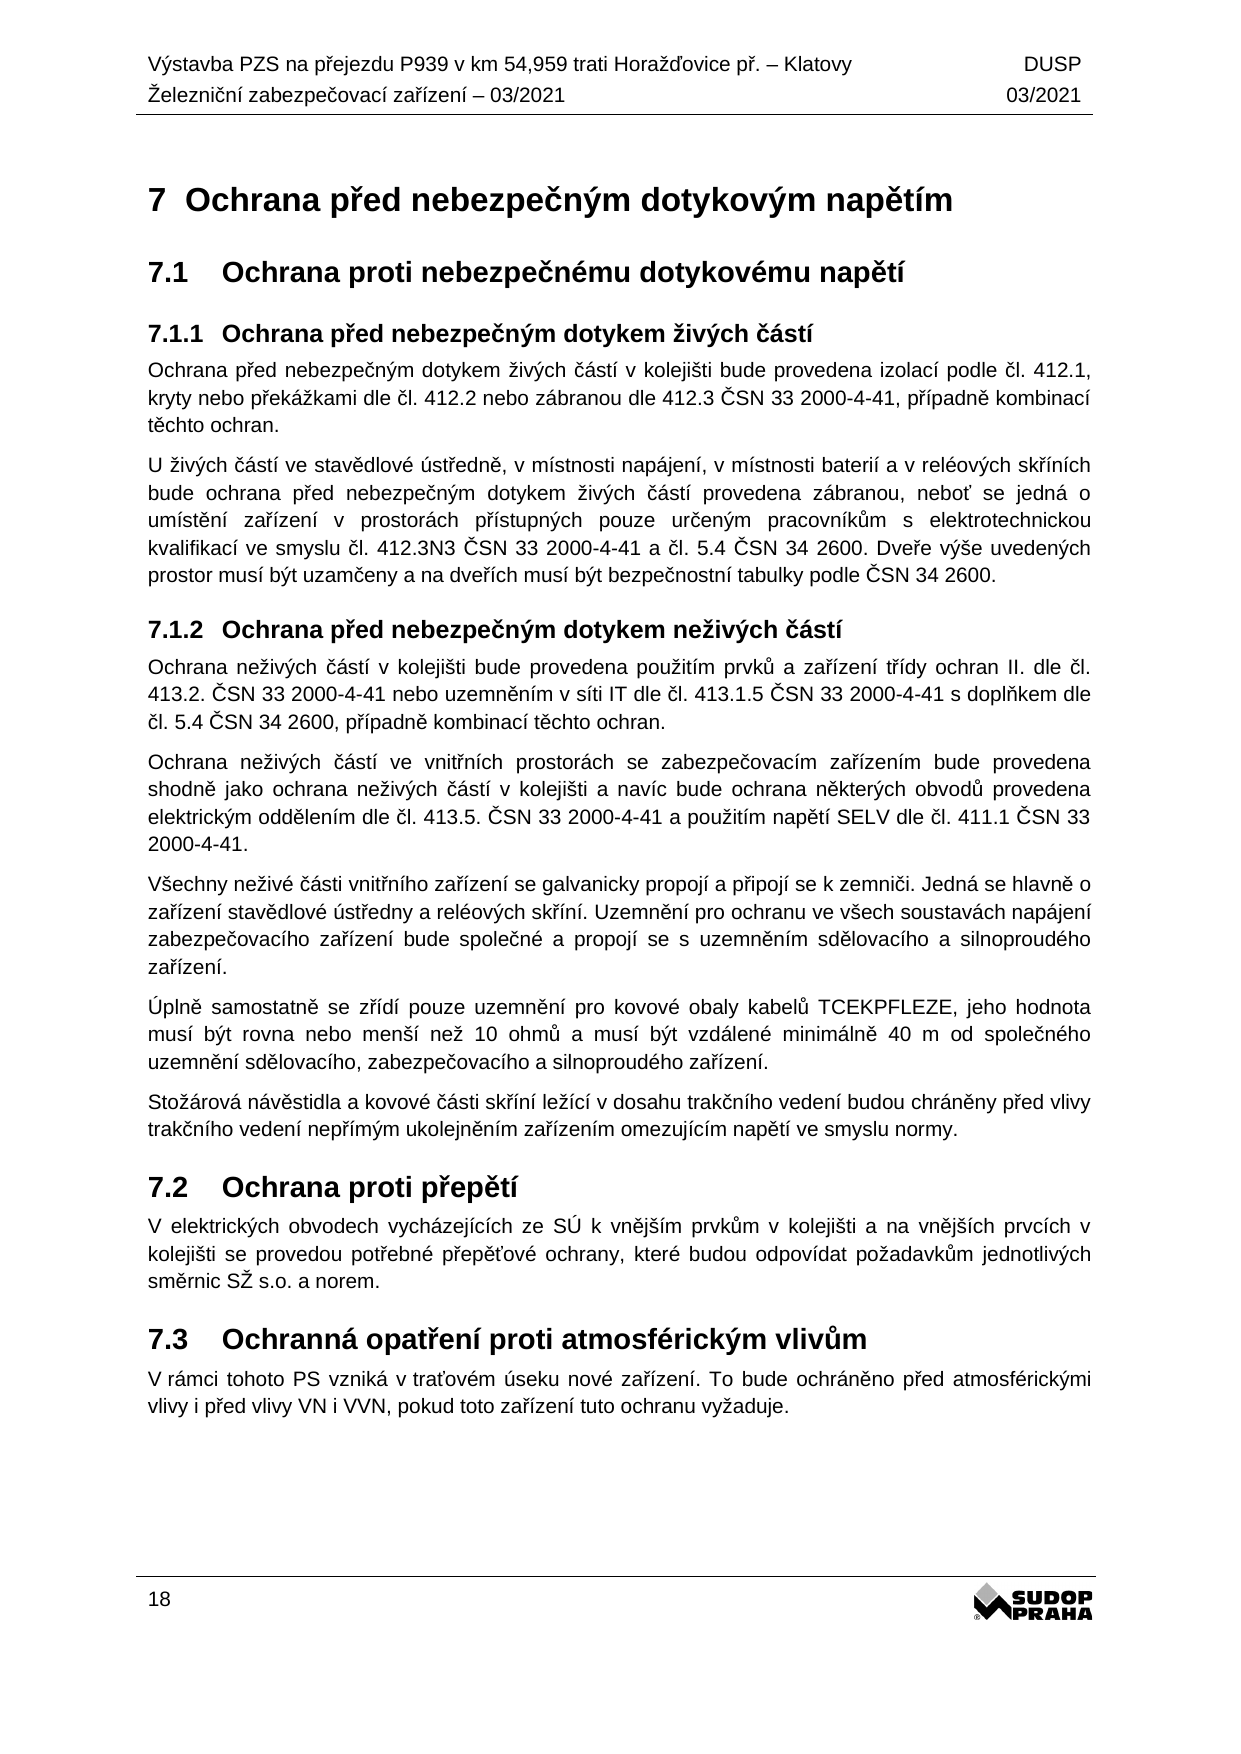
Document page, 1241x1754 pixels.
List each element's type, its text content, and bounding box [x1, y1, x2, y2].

text V rámci tohoto PS vzniká v traťovém úseku nové zařízení. To bude ochráněno před atmosférickými vlivy i před vlivy VN i VVN, pokud toto zařízení tuto ochranu vyžaduje. [148, 1367, 1092, 1418]
text Stožárová návěstidla a kovové části skříní ležící v dosahu trakčního vedení budou chráněny před vlivy trakčního vedení nepřímým ukolejněním zařízením omezujícím napětí ve smyslu normy. [148, 1089, 1092, 1141]
subtitle Ochrana proti nebezpečnému dotykovému napětí [148, 255, 1092, 288]
subtitle Ochrana před nebezpečným dotykovým napětím [148, 180, 1092, 218]
text Ochrana neživých částí ve vnitřních prostorách se zabezpečovacím zařízením bude provedena shodně jako ochrana neživých částí v kolejišti a navíc bude ochrana některých obvodů provedena elektrickým oddělením dle čl. 413.5. ČSN 33 2000-4-41 a použitím napětí SELV dle čl. 411.1 ČSN 33 2000-4-41. [148, 749, 1092, 856]
text Všechny neživé části vnitřního zařízení se galvanicky propojí a připojí se k zemniči. Jedná se hlavně o zařízení stavědlové ústředny a reléových skříní. Uzemnění pro ochranu ve všech soustavách napájení zabezpečovacího zařízení bude společné a propojí se s uzemněním sdělovacího a silnoproudého zařízení. [148, 872, 1092, 978]
text Ochrana neživých částí v kolejišti bude provedena použitím prvků a zařízení třídy ochran II. dle čl. 413.2. ČSN 33 2000-4-41 nebo uzemněním v síti IT dle čl. 413.1.5 ČSN 33 2000-4-41 s doplňkem dle čl. 5.4 ČSN 34 2600, případně kombinací těchto ochran. [148, 654, 1092, 733]
text V elektrických obvodech vycházejících ze SÚ k vnějším prvkům v kolejišti a na vnějších prvcích v kolejišti se provedou potřebné přepěťové ochrany, které budou odpovídat požadavkům jednotlivých směrnic SŽ s.o. a norem. [148, 1214, 1092, 1293]
text Úplně samostatně se zřídí pouze uzemnění pro kovové obaly kabelů TCEKPFLEZE, jeho hodnota musí být rovna nebo menší než 10 ohmů a musí být vzdálené minimálně 40 m od společného uzemnění sdělovacího, zabezpečovacího a silnoproudého zařízení. [148, 994, 1092, 1073]
subtitle Ochranná opatření proti atmosférickým vlivům [148, 1322, 1092, 1355]
text U živých částí ve stavědlové ústředně, v místnosti napájení, v místnosti baterií a v reléových skříních bude ochrana před nebezpečným dotykem živých částí provedena zábranou, neboť se jedná o umístění zařízení v prostorách přístupných pouze určeným pracovníkům s elektrotechnickou kvalifikací ve smyslu čl. 412.3N3 ČSN 33 2000-4-41 a čl. 5.4 ČSN 34 2600. Dveře výše uvedených prostor musí být uzamčeny a na dveřích musí být bezpečnostní tabulky podle ČSN 34 2600. [148, 453, 1092, 587]
subtitle Ochrana před nebezpečným dotykem neživých částí [148, 615, 1092, 644]
text Ochrana před nebezpečným dotykem živých částí v kolejišti bude provedena izolací podle čl. 412.1, kryty nebo překážkami dle čl. 412.2 nebo zábranou dle 412.3 ČSN 33 2000-4-41, případně kombinací těchto ochran. [148, 358, 1092, 437]
subtitle Ochrana před nebezpečným dotykem živých částí [148, 318, 1092, 347]
subtitle Ochrana proti přepětí [148, 1169, 1092, 1203]
picture [974, 1582, 1093, 1620]
